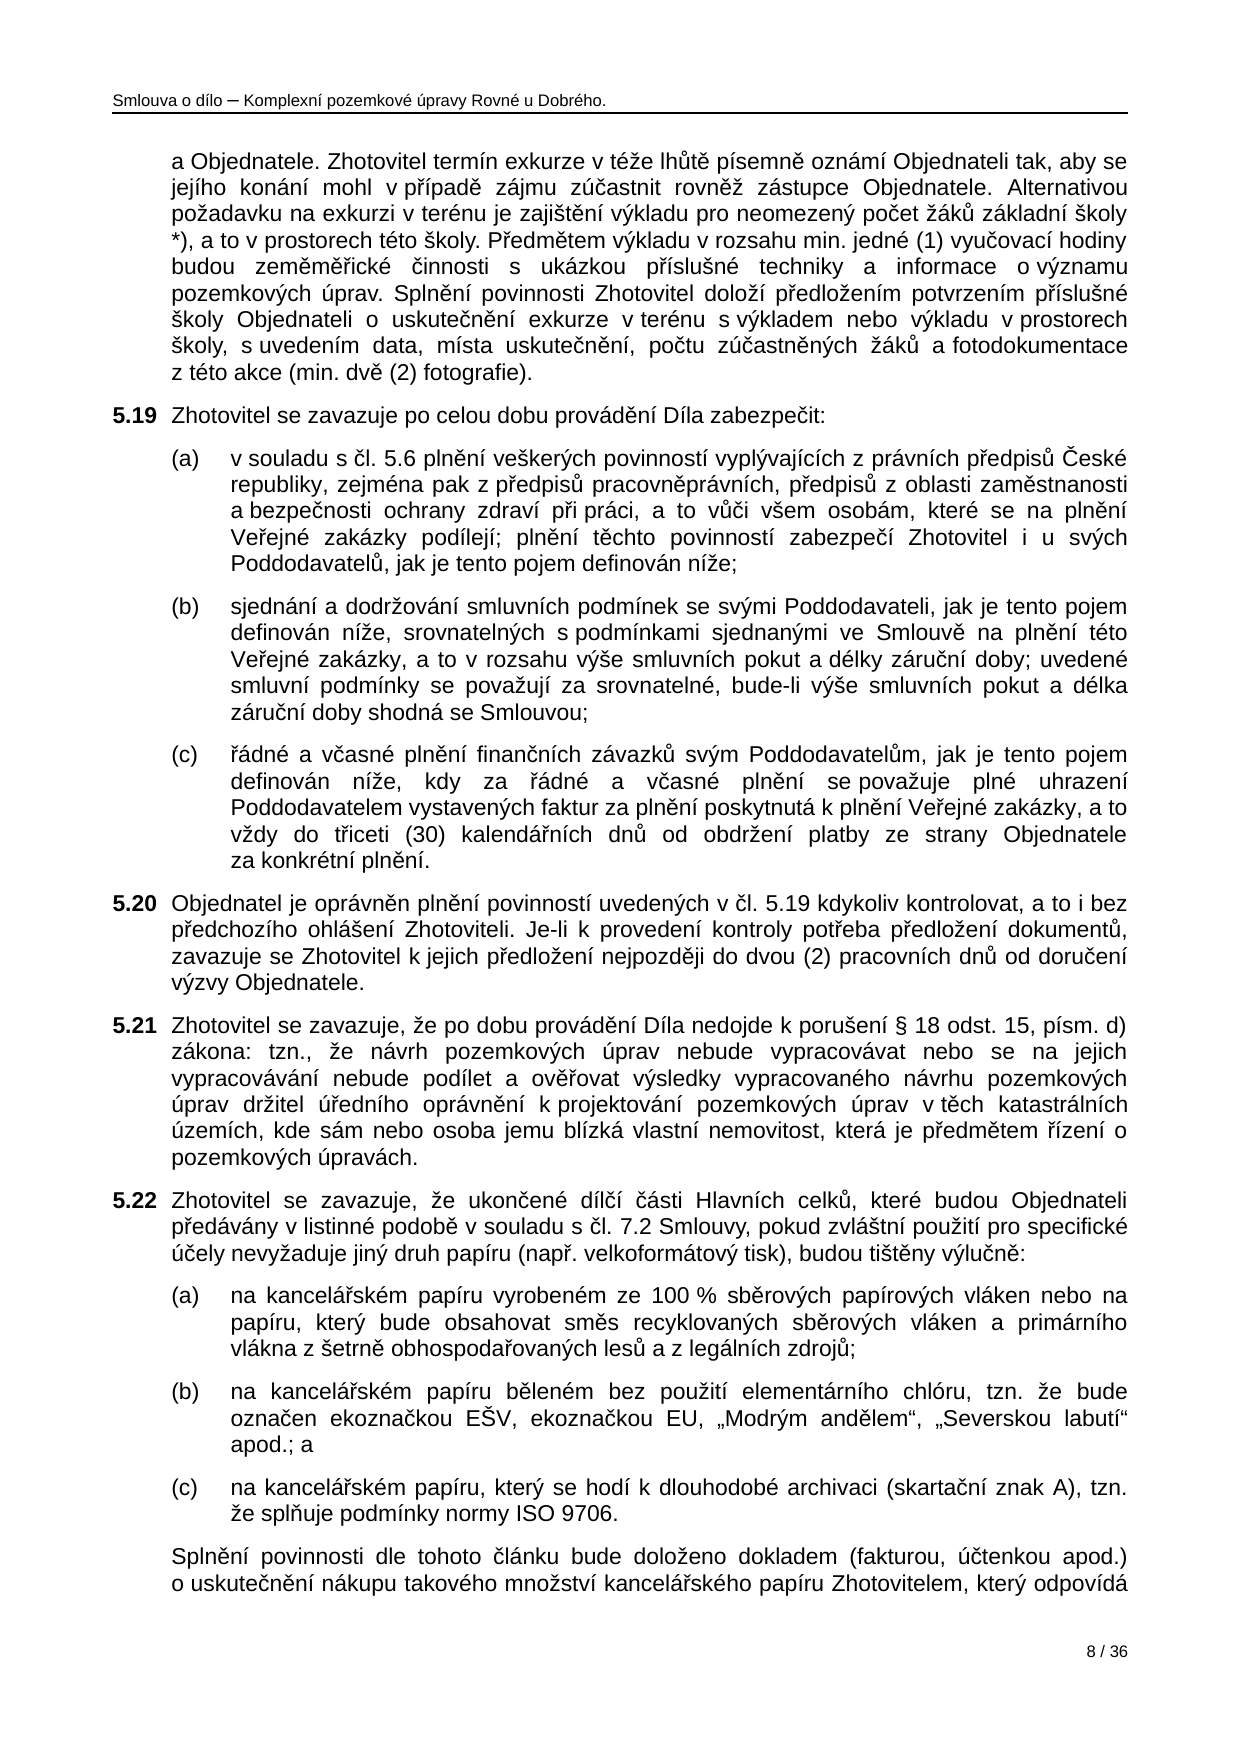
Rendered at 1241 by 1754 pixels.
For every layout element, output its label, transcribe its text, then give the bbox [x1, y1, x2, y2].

list na kancelářském papíru, který se hodí k dlouhodobé archivaci (skartační znak A), tzn. že splňuje podmínky normy ISO 9706. [171, 1474, 1128, 1527]
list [171, 1543, 1128, 1596]
text Zhotovitel se zavazuje, že po dobu provádění Díla nedojde k porušení § 18 odst. 15, písm. d) zákona: tzn., že návrh pozemkových úprav nebude vypracovávat nebo se na jejich vypracovávání nebude podílet a ověřovat výsledky vypracovaného návrhu pozemkových úprav držitel úředního oprávnění k projektování pozemkových úprav v těch katastrálních územích, kde sám nebo osoba jemu blízká vlastní nemovitost, která je předmětem řízení o pozemkových úpravách. [112, 1012, 1128, 1170]
list v souladu s čl. 5.6 plnění veškerých povinností vyplývajících z právních předpisů České republiky, zejména pak z předpisů pracovněprávních, předpisů z oblasti zaměstnanosti a bezpečnosti ochrany zdraví při práci, a to vůči všem osobám, které se na plnění Veřejné zakázky podílejí; plnění těchto povinností zabezpečí Zhotovitel i u svých Poddodavatelů, jak je tento pojem definován níže; [171, 444, 1128, 576]
text Objednatel je oprávněn plnění povinností uvedených v čl. 5.19 kdykoliv kontrolovat, a to i bez předchozího ohlášení Zhotoviteli. Je-li k provedení kontroly potřeba předložení dokumentů, zavazuje se Zhotovitel k jejich předložení nejpozději do dvou (2) pracovních dnů od doručení výzvy Objednatele. [112, 890, 1128, 995]
text Zhotovitel se zavazuje po celou dobu provádění Díla zabezpečit: [112, 402, 1128, 428]
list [171, 148, 1128, 385]
list sjednání a dodržování smluvních podmínek se svými Poddodavateli, jak je tento pojem definován níže, srovnatelných s podmínkami sjednanými ve Smlouvě na plnění této Veřejné zakázky, a to v rozsahu výše smluvních pokut a délky záruční doby; uvedené smluvní podmínky se považují za srovnatelné, bude-li výše smluvních pokut a délka záruční doby shodná se Smlouvou; [171, 593, 1128, 725]
list řádné a včasné plnění finančních závazků svým Poddodavatelům, jak je tento pojem definován níže, kdy za řádné a včasné plnění se považuje plné uhrazení Poddodavatelem vystavených faktur za plnění poskytnutá k plnění Veřejné zakázky, a to vždy do třiceti (30) kalendářních dnů od obdržení platby ze strany Objednatele za konkrétní plnění. [171, 741, 1128, 873]
list na kancelářském papíru vyrobeném ze 100 % sběrových papírových vláken nebo na papíru, který bude obsahovat směs recyklovaných sběrových vláken a primárního vlákna z šetrně obhospodařovaných lesů a z legálních zdrojů; [171, 1282, 1128, 1362]
list na kancelářském papíru běleném bez použití elementárního chlóru, tzn. že bude označen ekoznačkou EŠV, ekoznačkou EU, „Modrým andělem“, „Severskou labutí“ apod.; a [171, 1378, 1128, 1457]
text Zhotovitel se zavazuje, že ukončené dílčí části Hlavních celků, které budou Objednateli předávány v listinné podobě v souladu s čl. 7.2 Smlouvy, pokud zvláštní použití pro specifické účely nevyžaduje jiný druh papíru (např. velkoformátový tisk), budou tištěny výlučně: [112, 1187, 1128, 1266]
